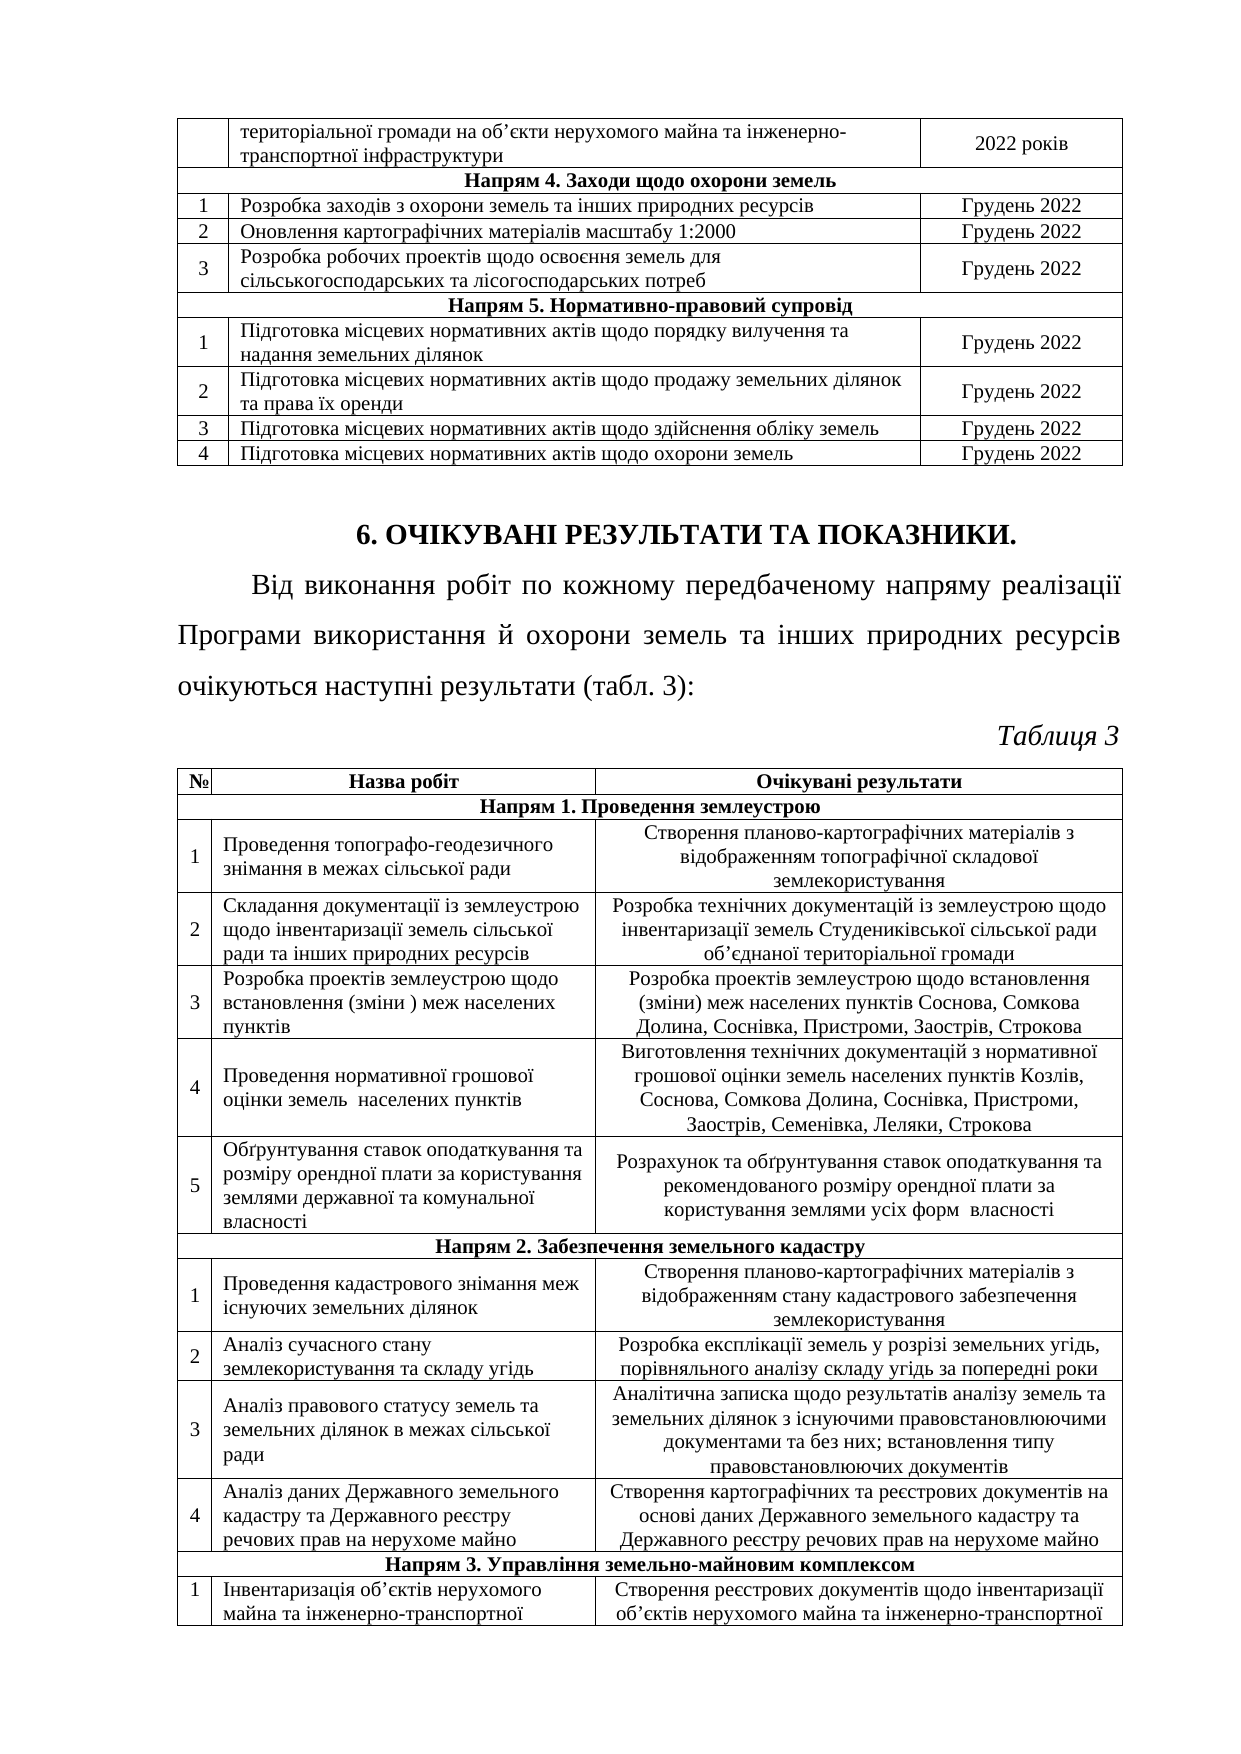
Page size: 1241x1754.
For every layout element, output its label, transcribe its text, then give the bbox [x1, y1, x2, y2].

table_cell Оновлення картографічних матеріалів масштабу 1:2000 [229, 219, 920, 243]
table_cell 4 [178, 441, 228, 465]
table_cell Грудень 2022 [921, 441, 1122, 465]
table_cell Грудень 2022 [921, 244, 1122, 292]
table_cell 3 [178, 244, 228, 292]
table_cell Підготовка місцевих нормативних актів щодо продажу земельних ділянок та права їх оренди [229, 367, 920, 415]
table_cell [596, 1577, 1122, 1625]
table_cell Підготовка місцевих нормативних актів щодо здійснення обліку земель [229, 416, 920, 440]
table_cell Аналіз сучасного стану землекористування та складу угідь [212, 1332, 595, 1380]
table_cell Проведення топографо-геодезичного знімання в межах сільської ради [212, 820, 595, 892]
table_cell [229, 119, 920, 167]
table_cell Грудень 2022 [921, 219, 1122, 243]
table_cell Напрям 5. Нормативно-правовий супровід [178, 293, 1122, 317]
text Від виконання робіт по кожному передбаченому напряму реалізації Програми використання й охорони земель та інших природних ресурсів очікуються наступні результати (табл. 3): [177, 567, 1122, 701]
table_cell 1 [178, 820, 211, 892]
text Таблиця 3 [177, 718, 1122, 752]
table_cell Проведення нормативної грошової оцінки земель населених пунктів [212, 1039, 595, 1136]
table_cell 2 [178, 893, 211, 965]
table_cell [921, 119, 1122, 167]
table_cell Аналіз правового статусу земель та земельних ділянок в межах сільської ради [212, 1381, 595, 1478]
table_cell Проведення кадастрового знімання меж існуючих земельних ділянок [212, 1259, 595, 1331]
table_cell 3 [178, 1381, 211, 1478]
table_cell 3 [178, 416, 228, 440]
table_cell Напрям 4. Заходи щодо охорони земель [178, 168, 1122, 192]
table_cell Розробка заходів з охорони земель та інших природних ресурсів [229, 194, 920, 217]
table_cell Розробка технічних документацій із землеустрою щодо інвентаризації земель Студениківської сільської ради об’єднаної територіальної громади [596, 893, 1122, 965]
table_cell 4 [178, 1039, 211, 1136]
table_cell Розрахунок та обґрунтування ставок оподаткування та рекомендованого розміру орендної плати за користування землями усіх форм власності [596, 1137, 1122, 1233]
table_cell Створення картографічних та реєстрових документів на основі даних Державного земельного кадастру та Державного реєстру речових прав на нерухоме майно [596, 1479, 1122, 1551]
table_cell Розробка експлікації земель у розрізі земельних угідь, порівняльного аналізу складу угідь за попередні роки [596, 1332, 1122, 1380]
table_cell 4 [178, 1479, 211, 1551]
table_cell Створення планово-картографічних матеріалів з відображенням топографічної складової землекористування [596, 820, 1122, 892]
table_cell 2 [178, 367, 228, 415]
table_cell Аналітична записка щодо результатів аналізу земель та земельних ділянок з існуючими правовстановлюючими документами та без них; встановлення типу правовстановлюючих документів [596, 1381, 1122, 1478]
table_header № [178, 769, 211, 793]
table_cell Створення планово-картографічних матеріалів з відображенням стану кадастрового забезпечення землекористування [596, 1259, 1122, 1331]
table_cell Розробка проектів землеустрою щодо встановлення (зміни) меж населених пунктів Соснова, Сомкова Долина, Соснівка, Пристроми, Заострів, Строкова [596, 966, 1122, 1038]
table_cell Напрям 1. Проведення землеустрою [178, 795, 1122, 818]
table_cell Підготовка місцевих нормативних актів щодо порядку вилучення та надання земельних ділянок [229, 318, 920, 366]
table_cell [212, 1577, 595, 1625]
table_header Назва робіт [212, 769, 595, 793]
table_cell 5 [178, 1137, 211, 1233]
table_cell Виготовлення технічних документацій з нормативної грошової оцінки земель населених пунктів Козлів, Соснова, Сомкова Долина, Соснівка, Пристроми, Заострів, Семенівка, Леляки, Строкова [596, 1039, 1122, 1136]
table_cell Розробка робочих проектів щодо освоєння земель для сільськогосподарських та лісогосподарських потреб [229, 244, 920, 292]
table_cell Підготовка місцевих нормативних актів щодо охорони земель [229, 441, 920, 465]
table_cell 2 [178, 119, 228, 167]
table_cell Грудень 2022 [921, 318, 1122, 366]
table_cell Грудень 2022 [921, 367, 1122, 415]
table_cell Напрям 3. Управління земельно-майновим комплексом [178, 1552, 1122, 1576]
table_cell Грудень 2022 [921, 416, 1122, 440]
table_cell 1 [178, 318, 228, 366]
table_cell Грудень 2022 [921, 194, 1122, 217]
text 6. Очікувані результати та показники. [177, 517, 1122, 550]
table_cell Аналіз даних Державного земельного кадастру та Державного реєстру речових прав на нерухоме майно [212, 1479, 595, 1551]
table_cell 1 [178, 1577, 211, 1625]
table_cell 3 [178, 966, 211, 1038]
table_cell Складання документації із землеустрою щодо інвентаризації земель сільської ради та інших природних ресурсів [212, 893, 595, 965]
table_header Очікувані результати [596, 769, 1122, 793]
table_cell 2 [178, 219, 228, 243]
table_cell 1 [178, 194, 228, 217]
table_cell 2 [178, 1332, 211, 1380]
table_cell Обґрунтування ставок оподаткування та розміру орендної плати за користування землями державної та комунальної власності [212, 1137, 595, 1233]
table_cell 1 [178, 1259, 211, 1331]
table_cell Напрям 2. Забезпечення земельного кадастру [178, 1234, 1122, 1258]
table_cell Розробка проектів землеустрою щодо встановлення (зміни ) меж населених пунктів [212, 966, 595, 1038]
